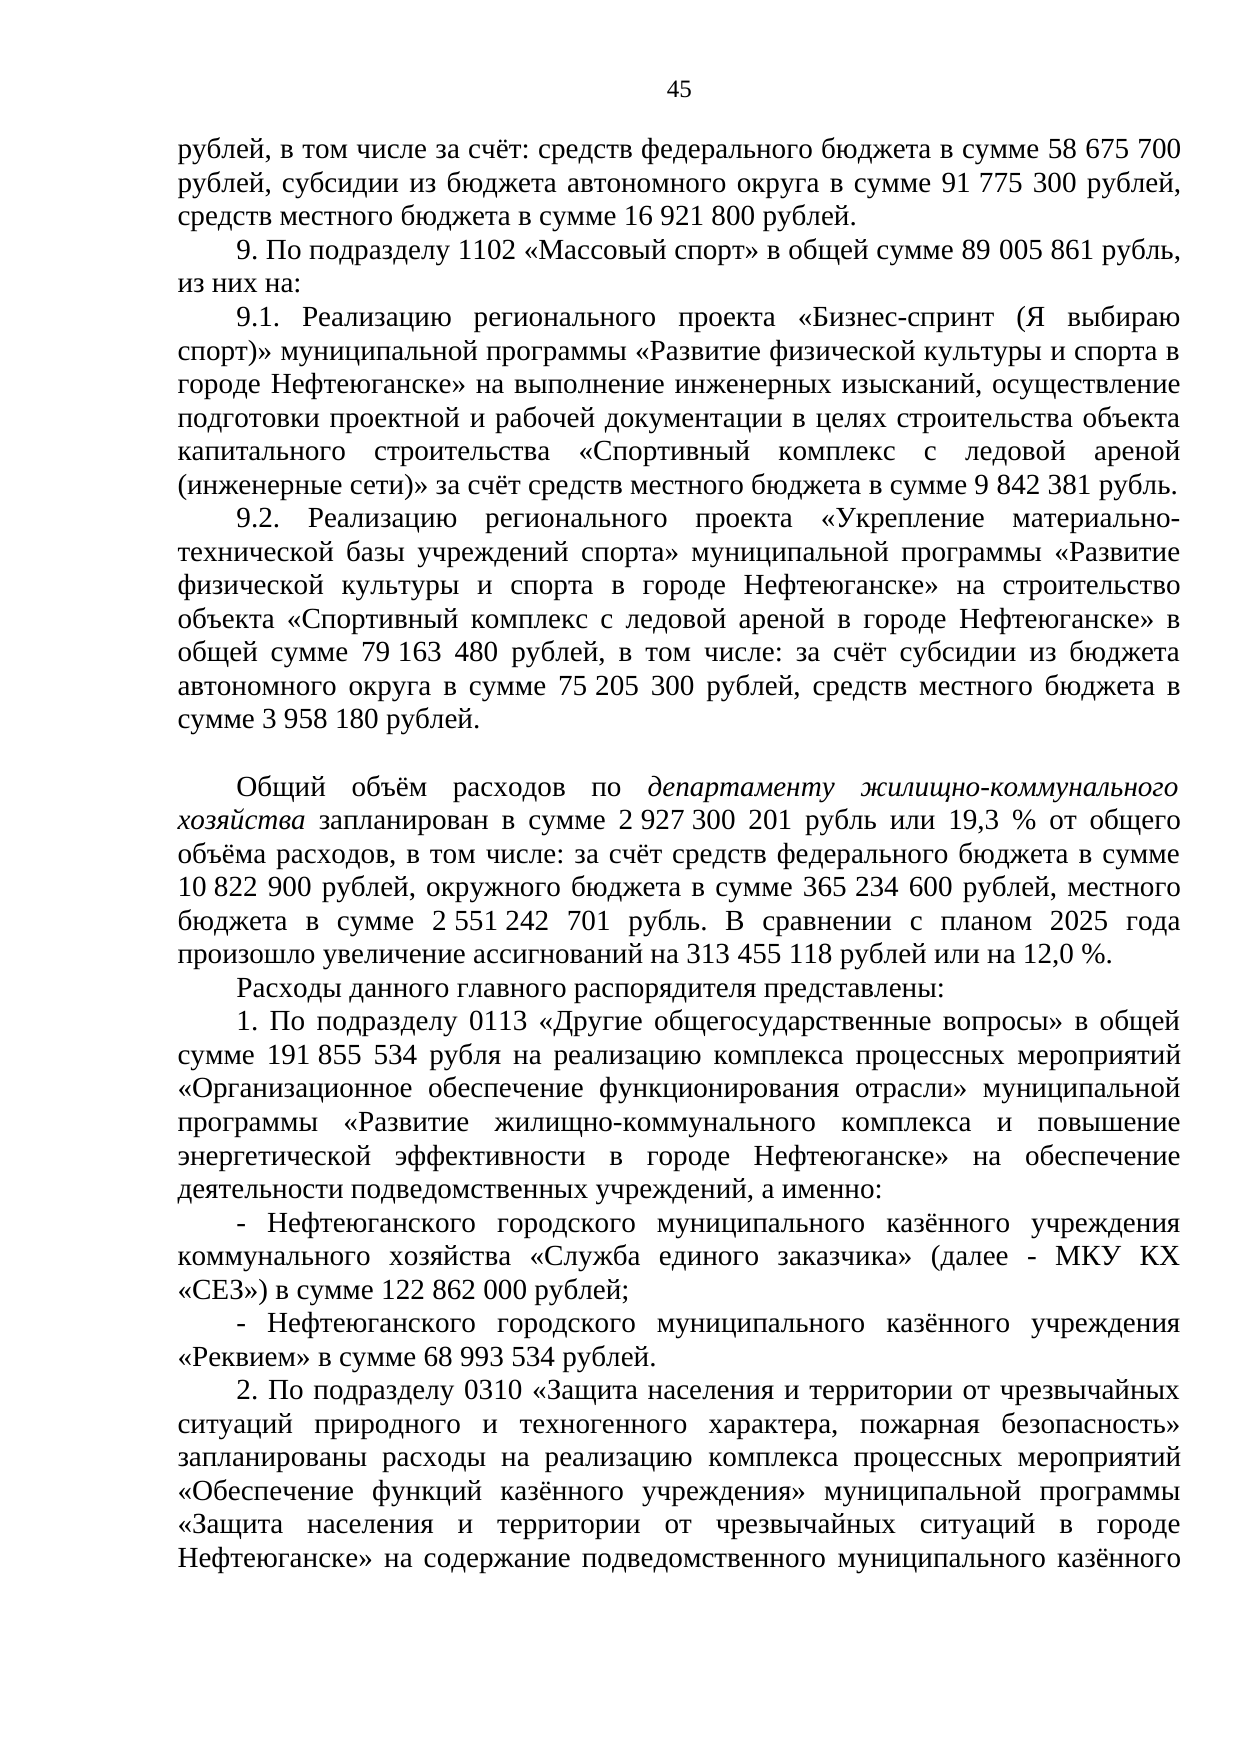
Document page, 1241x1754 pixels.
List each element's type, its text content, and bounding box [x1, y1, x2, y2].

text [177, 131, 1181, 232]
text 9.1. Реализацию регионального проекта «Бизнес-спринт (Я выбираю спорт)» муниципальной программы «Развитие физической культуры и спорта в городе Нефтеюганске» на выполнение инженерных изысканий, осуществление подготовки проектной и рабочей документации в целях строительства объекта капитального строительства «Спортивный комплекс с ледовой ареной (инженерные сети)» за счёт средств местного бюджета в сумме 9 842 381 рубль. [177, 299, 1181, 500]
text 9.2. Реализацию регионального проекта «Укрепление материально-технической базы учреждений спорта» муниципальной программы «Развитие физической культуры и спорта в городе Нефтеюганске» на строительство объекта «Спортивный комплекс с ледовой ареной в городе Нефтеюганске» в общей сумме 79 163 480 рублей, в том числе: за счёт субсидии из бюджета автономного округа в сумме 75 205 300 рублей, средств местного бюджета в сумме 3 958 180 рублей. [177, 500, 1181, 735]
text Расходы данного главного распорядителя представлены: [177, 970, 1181, 1003]
text 9. По подразделу 1102 «Массовый спорт» в общей сумме 89 005 861 рубль, из них на: [177, 232, 1181, 299]
text - Нефтеюганского городского муниципального казённого учреждения коммунального хозяйства «Служба единого заказчика» (далее - МКУ КХ «СЕЗ») в сумме 122 862 000 рублей; [177, 1205, 1181, 1305]
text 1. По подразделу 0113 «Другие общегосударственные вопросы» в общей сумме 191 855 534 рубля на реализацию комплекса процессных мероприятий «Организационное обеспечение функционирования отрасли» муниципальной программы «Развитие жилищно-коммунального комплекса и повышение энергетической эффективности в городе Нефтеюганске» на обеспечение деятельности подведомственных учреждений, а именно: [177, 1003, 1181, 1205]
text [177, 1372, 1181, 1574]
text - Нефтеюганского городского муниципального казённого учреждения «Реквием» в сумме 68 993 534 рублей. [177, 1305, 1181, 1372]
text Общий объём расходов по департаменту жилищно-коммунального хозяйства запланирован в сумме 2 927 300 201 рубль или 19,3 % от общего объёма расходов, в том числе: за счёт средств федерального бюджета в сумме 10 822 900 рублей, окружного бюджета в сумме 365 234 600 рублей, местного бюджета в сумме 2 551 242 701 рубль. В сравнении с планом 2025 года произошло увеличение ассигнований на 313 455 118 рублей или на 12,0 %. [177, 769, 1181, 970]
